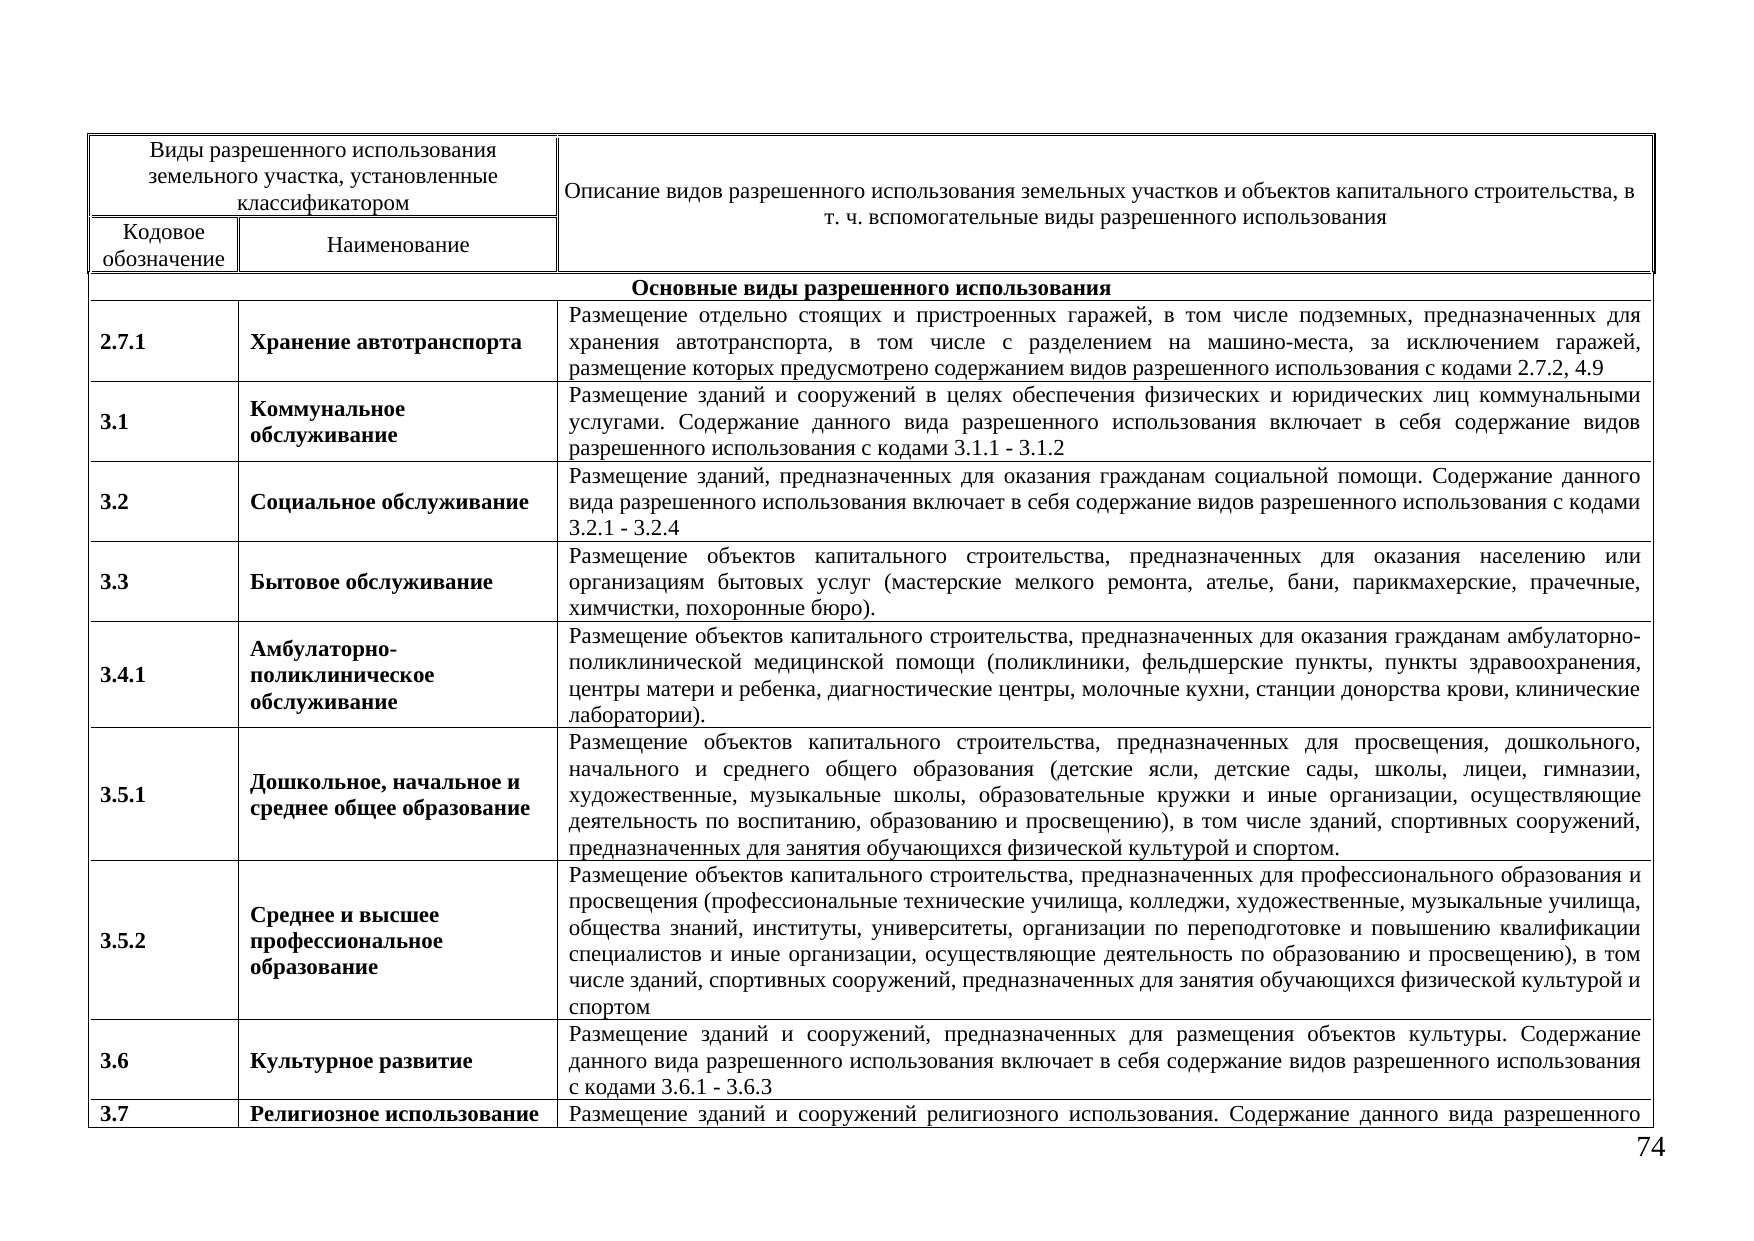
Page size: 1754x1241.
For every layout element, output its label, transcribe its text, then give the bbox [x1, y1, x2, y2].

table_header Описание видов разрешенного использования земельных участков и объектов капитального строительства, в т. ч. вспомогательные виды разрешенного использования [558, 136, 1652, 271]
table_cell 3.1 [89, 381, 238, 461]
table_cell Размещение объектов капитального строительства, предназначенных для оказания населению или организациям бытовых услуг (мастерские мелкого ремонта, ателье, бани, парикмахерские, прачечные, химчистки, похоронные бюро). [558, 541, 1653, 621]
table_header Виды разрешенного использования земельного участка, установленные классификатором [90, 136, 557, 215]
table_cell Хранение автотранспорта [239, 301, 557, 381]
table_cell Бытовое обслуживание [239, 542, 557, 621]
table_cell Размещение объектов капитального строительства, предназначенных для профессионального образования и просвещения (профессиональные технические училища, колледжи, художественные, музыкальные училища, общества знаний, институты, университеты, организации по переподготовке и повышению квалификации специалистов и иные организации, осуществляющие деятельность по образованию и просвещению), в том числе зданий, спортивных сооружений, предназначенных для занятия обучающихся физической культурой и спортом [558, 860, 1653, 1019]
table_cell Амбулаторно-поликлиническое обслуживание [239, 622, 557, 727]
table_cell ﻿Размещение зданий и сооружений, предназначенных для размещения объектов культуры. Содержание данного вида разрешенного использования включает в себя содержание видов разрешенного использования с кодами 3.6.1 - 3.6.3 [558, 1019, 1653, 1099]
table_cell Дошкольное, начальное и среднее общее образование [239, 728, 557, 860]
table_cell 3.6 [89, 1019, 238, 1099]
table_cell Размещение объектов капитального строительства, предназначенных для просвещения, дошкольного, начального и среднего общего образования (детские ясли, детские сады, школы, лицеи, гимназии, художественные, музыкальные школы, образовательные кружки и иные организации, осуществляющие деятельность по воспитанию, образованию и просвещению), в том числе зданий, спортивных сооружений, предназначенных для занятия обучающихся физической культурой и спортом. [558, 727, 1653, 860]
table_cell Религиозное использование [239, 1100, 557, 1127]
table_cell Коммунальное обслуживание [239, 382, 557, 461]
table_cell Наименование [240, 218, 556, 271]
table_cell Основные виды разрешенного использования [89, 271, 1653, 300]
table_cell Размещение объектов капитального строительства, предназначенных для оказания гражданам амбулаторно-поликлинической медицинской помощи (поликлиники, фельдшерские пункты, пункты здравоохранения, центры матери и ребенка, диагностические центры, молочные кухни, станции донорства крови, клинические лаборатории). [558, 621, 1653, 727]
table_cell Социальное обслуживание [239, 462, 557, 541]
table_cell 3.5.2 [89, 860, 238, 1019]
table_cell Размещение отдельно стоящих и пристроенных гаражей, в том числе подземных, предназначенных для хранения автотранспорта, в том числе с разделением на машино-места, за исключением гаражей, размещение которых предусмотрено содержанием видов разрешенного использования с кодами 2.7.2, 4.9 [558, 300, 1653, 381]
table_cell Кодовое обозначение [89, 215, 239, 271]
table_cell Размещение зданий, предназначенных для оказания гражданам социальной помощи. Содержание данного вида разрешенного использования включает в себя содержание видов разрешенного использования с кодами 3.2.1 - 3.2.4 [558, 461, 1653, 541]
table_cell 3.5.1 [89, 727, 238, 860]
table_cell 3.3 [89, 541, 238, 621]
table_cell 3.2 [89, 461, 238, 541]
table_cell Среднее и высшее профессиональное образование [239, 861, 557, 1019]
table_cell 2.7.1 [89, 300, 238, 381]
table_cell 3.4.1 [89, 621, 238, 727]
table_cell Размещение зданий и сооружений в целях обеспечения физических и юридических лиц коммунальными услугами. Содержание данного вида разрешенного использования включает в себя содержание видов разрешенного использования с кодами 3.1.1 - 3.1.2 [558, 381, 1653, 461]
table_cell 3.7 [89, 1099, 238, 1127]
table_cell Культурное развитие [239, 1020, 557, 1099]
